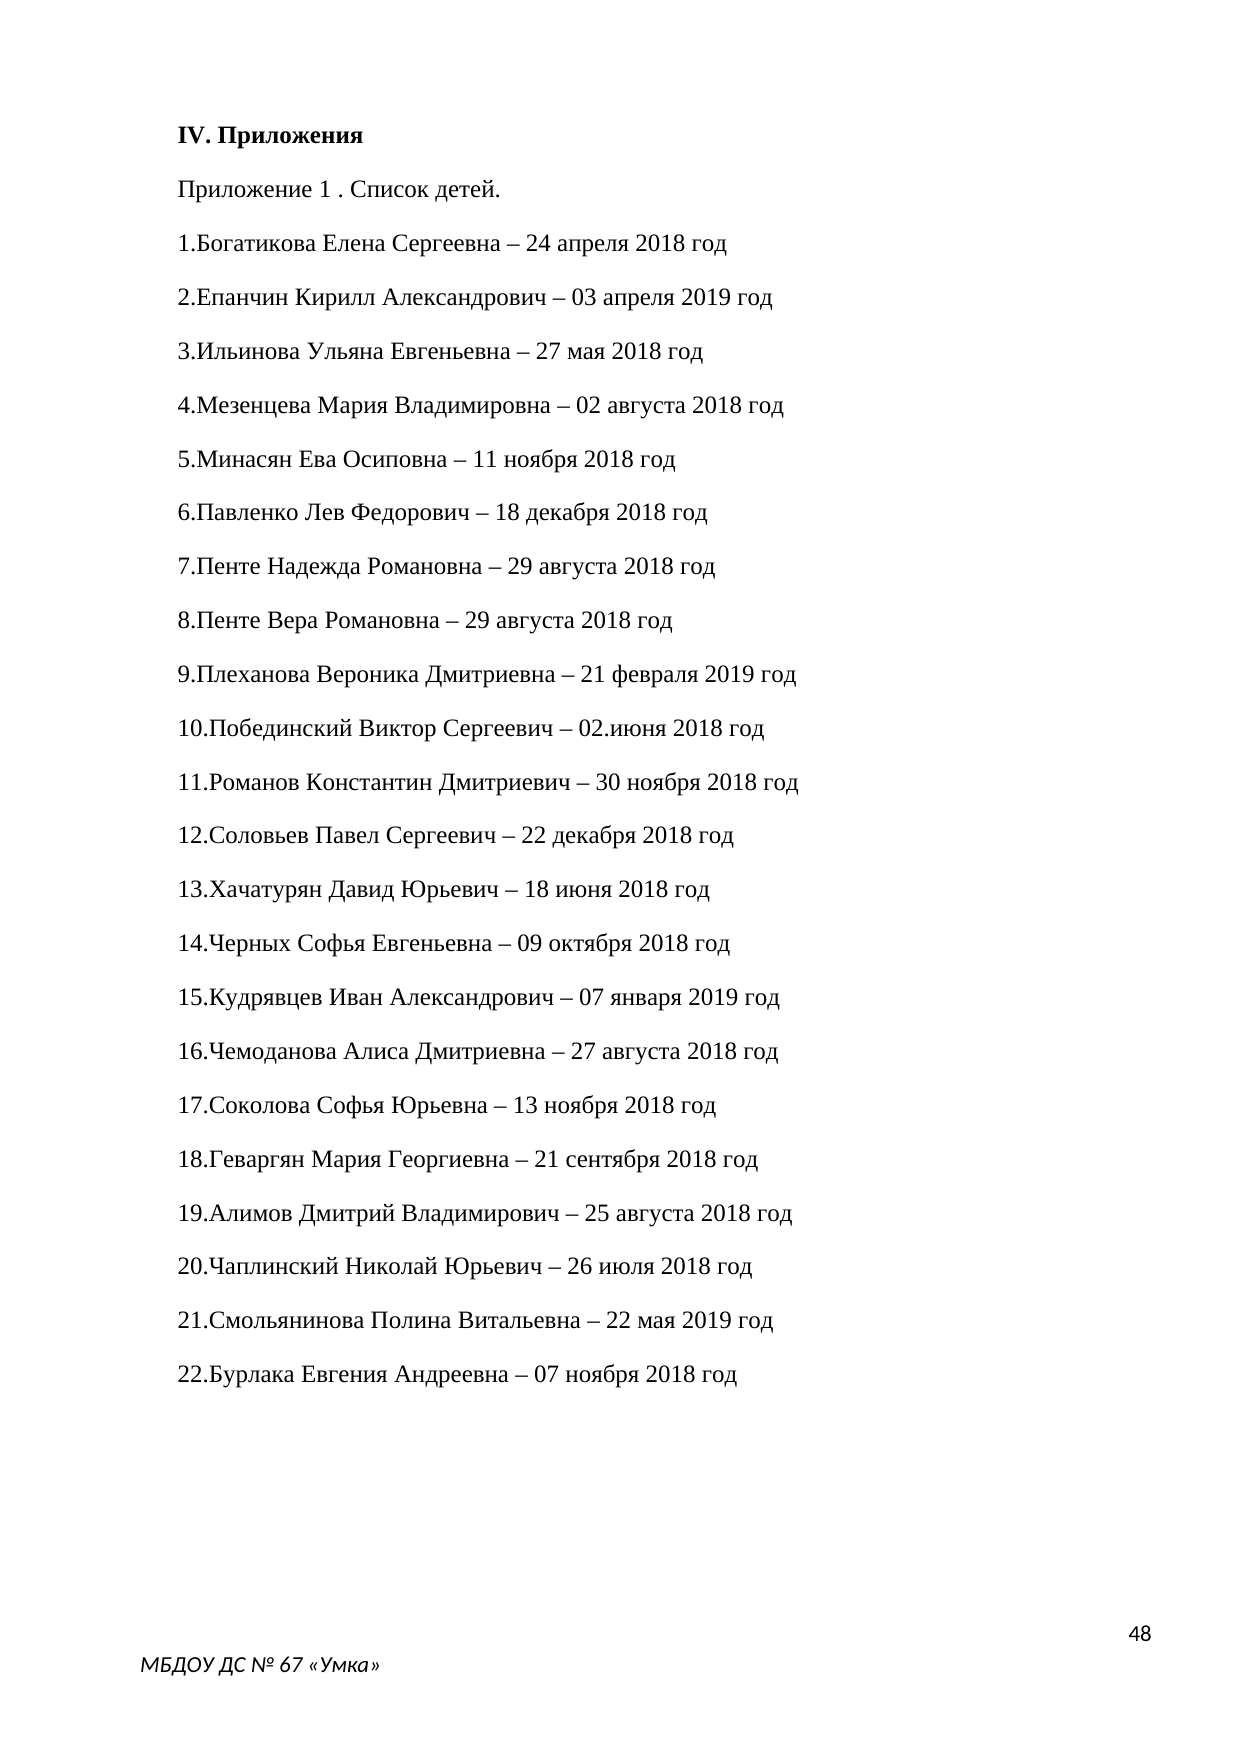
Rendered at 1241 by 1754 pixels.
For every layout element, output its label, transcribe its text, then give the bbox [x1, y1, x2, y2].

text 22.Бурлака Евгения Андреевна – 07 ноября 2018 год [177, 1359, 1152, 1388]
text 14.Черных Софья Евгеньевна – 09 октября 2018 год [177, 928, 1152, 957]
text 4.Мезенцева Мария Владимировна – 02 августа 2018 год [177, 390, 1152, 418]
text 2.Епанчин Кирилл Александрович – 03 апреля 2019 год [177, 282, 1152, 311]
text Приложение 1 . Список детей. [177, 174, 1152, 203]
text 19.Алимов Дмитрий Владимирович – 25 августа 2018 год [177, 1198, 1152, 1226]
text 11.Романов Константин Дмитриевич – 30 ноября 2018 год [177, 767, 1152, 796]
text 13.Хачатурян Давид Юрьевич – 18 июня 2018 год [177, 874, 1152, 903]
text 1.Богатикова Елена Сергеевна – 24 апреля 2018 год [177, 228, 1152, 257]
text 18.Геваргян Мария Георгиевна – 21 сентября 2018 год [177, 1144, 1152, 1172]
text 20.Чаплинский Николай Юрьевич – 26 июля 2018 год [177, 1251, 1152, 1280]
text IV. Приложения [177, 121, 1152, 149]
text 3.Ильинова Ульяна Евгеньевна – 27 мая 2018 год [177, 336, 1152, 365]
text 10.Побединский Виктор Сергеевич – 02.июня 2018 год [177, 713, 1152, 742]
text 6.Павленко Лев Федорович – 18 декабря 2018 год [177, 497, 1152, 526]
text 5.Минасян Ева Осиповна – 11 ноября 2018 год [177, 444, 1152, 472]
text 9.Плеханова Вероника Дмитриевна – 21 февраля 2019 год [177, 659, 1152, 688]
text 21.Смольянинова Полина Витальевна – 22 мая 2019 год [177, 1305, 1152, 1334]
text 8.Пенте Вера Романовна – 29 августа 2018 год [177, 605, 1152, 634]
text 17.Соколова Софья Юрьевна – 13 ноября 2018 год [177, 1090, 1152, 1119]
text 16.Чемоданова Алиса Дмитриевна – 27 августа 2018 год [177, 1036, 1152, 1065]
text 15.Кудрявцев Иван Александрович – 07 января 2019 год [177, 982, 1152, 1011]
text 12.Соловьев Павел Сергеевич – 22 декабря 2018 год [177, 821, 1152, 849]
text 7.Пенте Надежда Романовна – 29 августа 2018 год [177, 551, 1152, 580]
